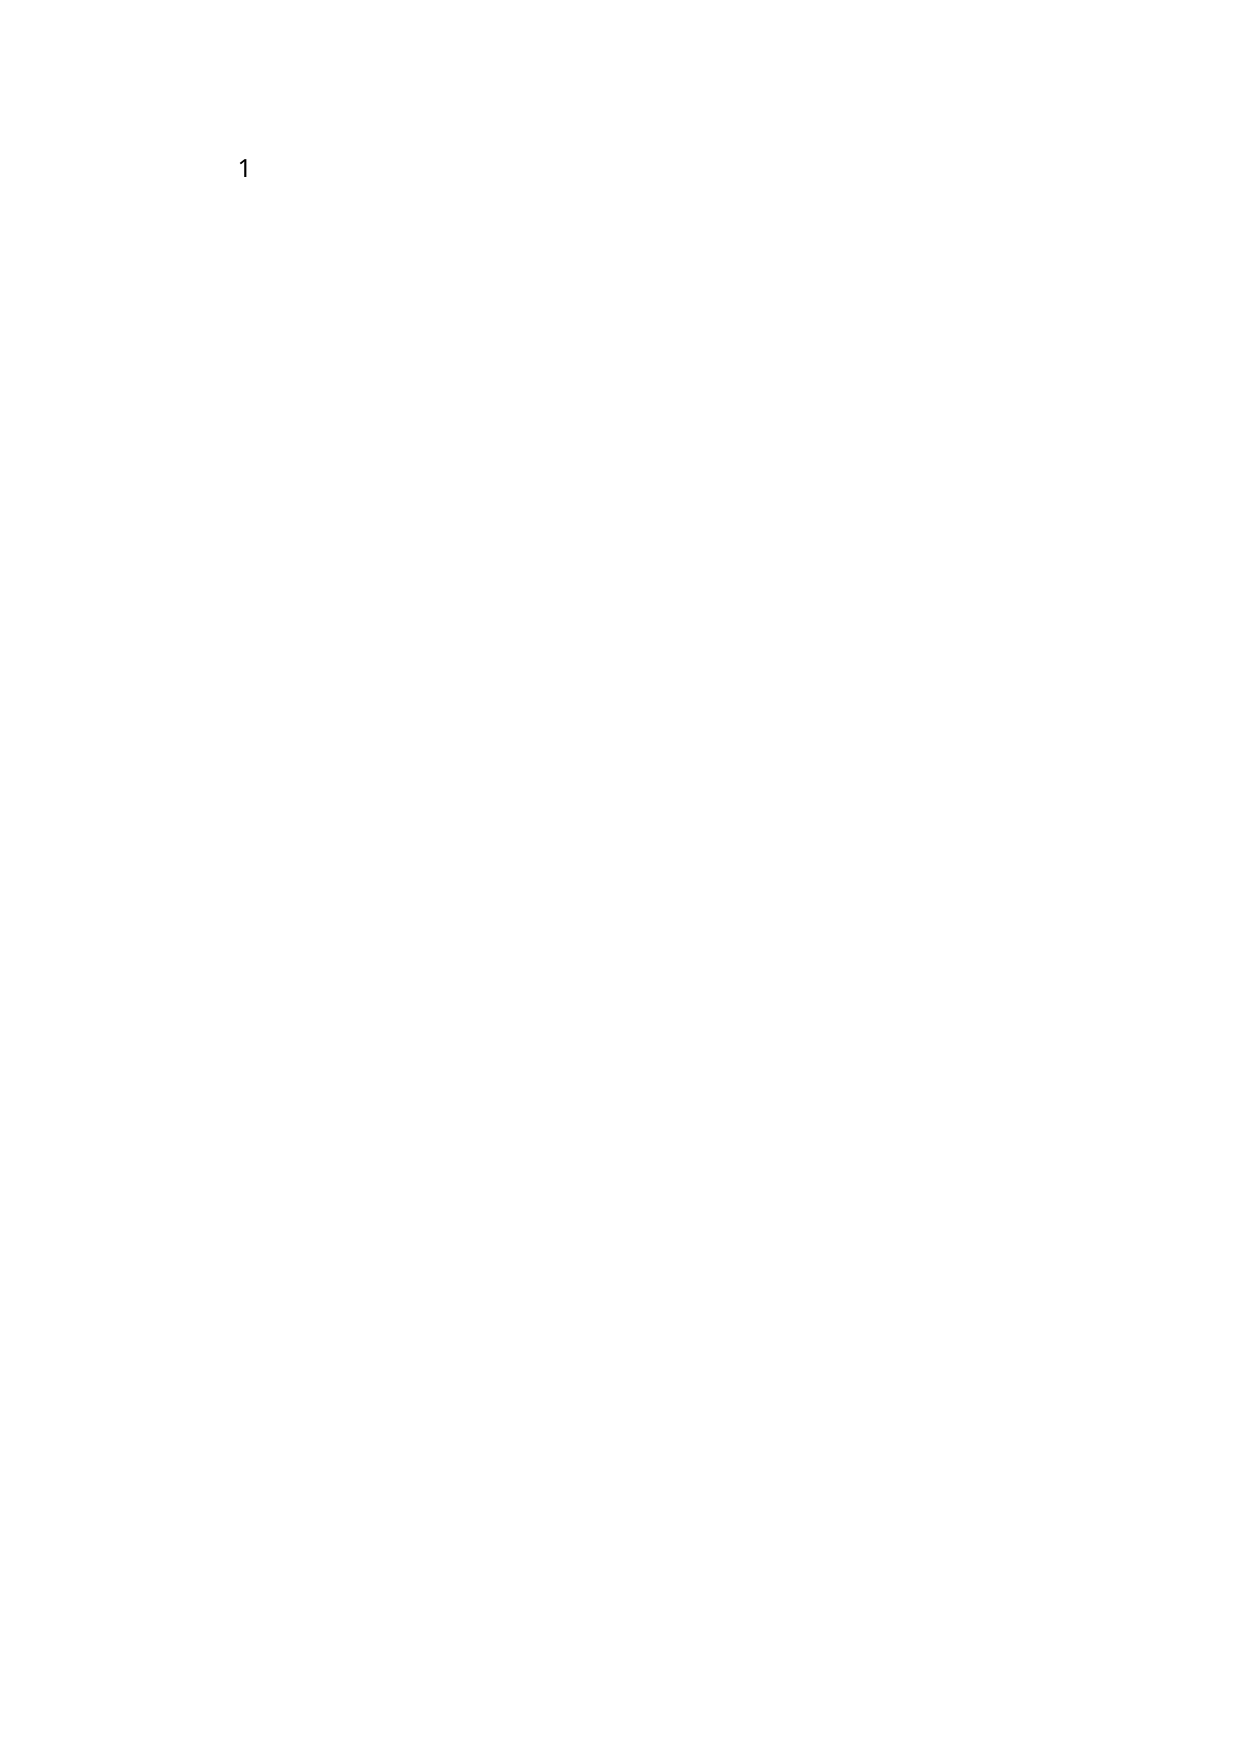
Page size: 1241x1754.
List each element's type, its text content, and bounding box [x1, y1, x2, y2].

text 1 [187, 151, 1053, 185]
